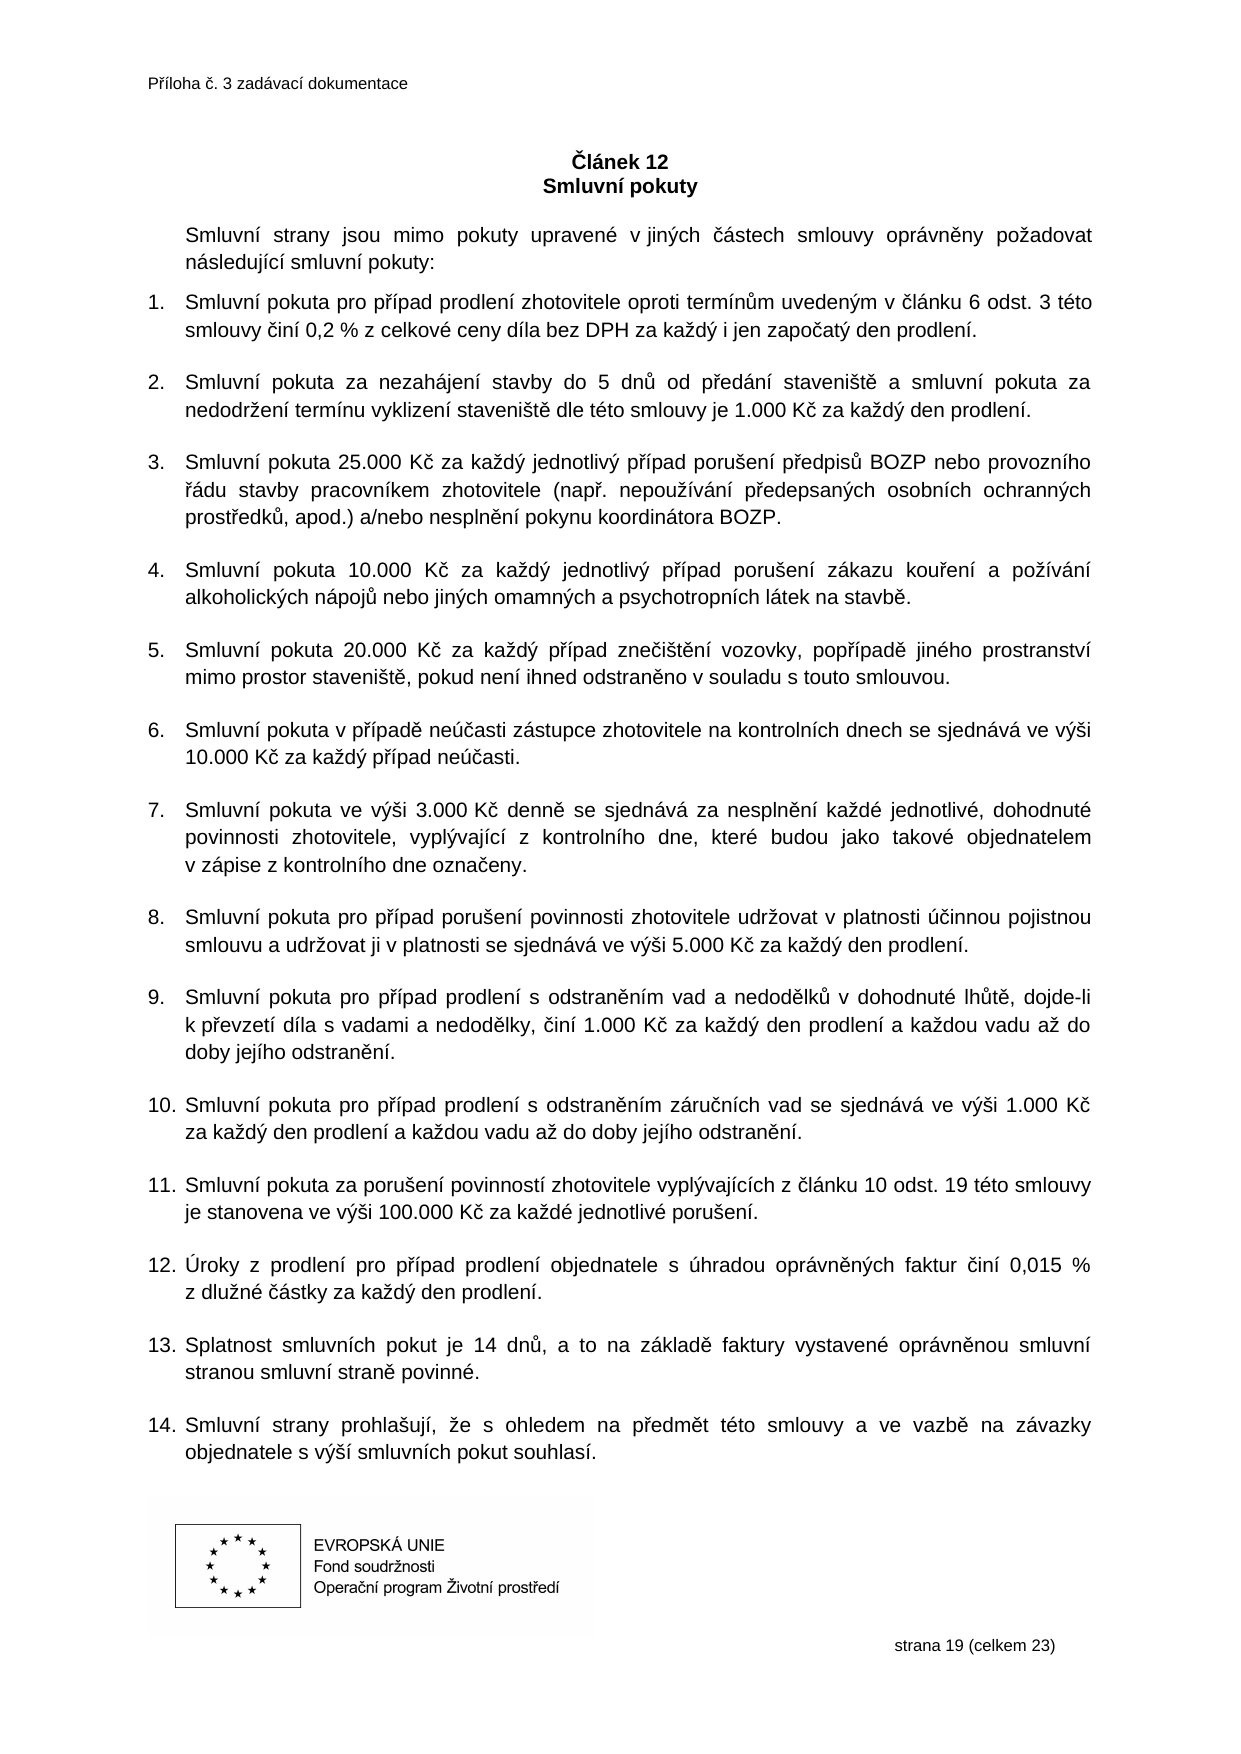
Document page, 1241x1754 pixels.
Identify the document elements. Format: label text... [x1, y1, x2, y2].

list Smluvní pokuta za porušení povinností zhotovitele vyplývajících z článku 10 odst. 19 této smlouvy je stanovena ve výši 100.000 Kč za každé jednotlivé porušení. [148, 1173, 1092, 1224]
list Úroky z prodlení pro případ prodlení objednatele s úhradou oprávněných faktur činí 0,015 % z dlužné částky za každý den prodlení. [148, 1253, 1092, 1304]
list Smluvní pokuta za nezahájení stavby do 5 dnů od předání staveniště a smluvní pokuta za nedodržení termínu vyklizení staveniště dle této smlouvy je 1.000 Kč za každý den prodlení. [148, 370, 1092, 422]
list Smluvní pokuta 20.000 Kč za každý případ znečištění vozovky, popřípadě jiného prostranství mimo prostor staveniště, pokud není ihned odstraněno v souladu s touto smlouvou. [148, 638, 1092, 689]
subtitle Smluvní pokuty [148, 174, 1092, 198]
text Článek 12 [148, 150, 1092, 174]
list Smluvní pokuta ve výši 3.000 Kč denně se sjednává za nesplnění každé jednotlivé, dohodnuté povinnosti zhotovitele, vyplývající z kontrolního dne, které budou jako takové objednatelem v zápise z kontrolního dne označeny. [148, 798, 1092, 877]
list Smluvní pokuta pro případ porušení povinnosti zhotovitele udržovat v platnosti účinnou pojistnou smlouvu a udržovat ji v platnosti se sjednává ve výši 5.000 Kč za každý den prodlení. [148, 905, 1092, 957]
list Smluvní pokuta pro případ prodlení s odstraněním záručních vad se sjednává ve výši 1.000 Kč za každý den prodlení a každou vadu až do doby jejího odstranění. [148, 1093, 1092, 1144]
text Smluvní strany jsou mimo pokuty upravené v jiných částech smlouvy oprávněny požadovat následující smluvní pokuty: [185, 223, 1092, 274]
list Smluvní strany prohlašují, že s ohledem na předmět této smlouvy a ve vazbě na závazky objednatele s výší smluvních pokut souhlasí. [148, 1413, 1092, 1464]
list Smluvní pokuta pro případ prodlení s odstraněním vad a nedodělků v dohodnuté lhůtě, dojde-li k převzetí díla s vadami a nedodělky, činí 1.000 Kč za každý den prodlení a každou vadu až do doby jejího odstranění. [148, 985, 1092, 1064]
picture [147, 1496, 595, 1636]
list Smluvní pokuta v případě neúčasti zástupce zhotovitele na kontrolních dnech se sjednává ve výši 10.000 Kč za každý případ neúčasti. [148, 718, 1092, 769]
list Splatnost smluvních pokut je 14 dnů, a to na základě faktury vystavené oprávněnou smluvní stranou smluvní straně povinné. [148, 1333, 1092, 1384]
list Smluvní pokuta pro případ prodlení zhotovitele oproti termínům uvedeným v článku 6 odst. 3 této smlouvy činí 0,2 % z celkové ceny díla bez DPH za každý i jen započatý den prodlení. [148, 290, 1092, 342]
list Smluvní pokuta 25.000 Kč za každý jednotlivý případ porušení předpisů BOZP nebo provozního řádu stavby pracovníkem zhotovitele (např. nepoužívání předepsaných osobních ochranných prostředků, apod.) a/nebo nesplnění pokynu koordinátora BOZP. [148, 450, 1092, 529]
list Smluvní pokuta 10.000 Kč za každý jednotlivý případ porušení zákazu kouření a požívání alkoholických nápojů nebo jiných omamných a psychotropních látek na stavbě. [148, 558, 1092, 609]
